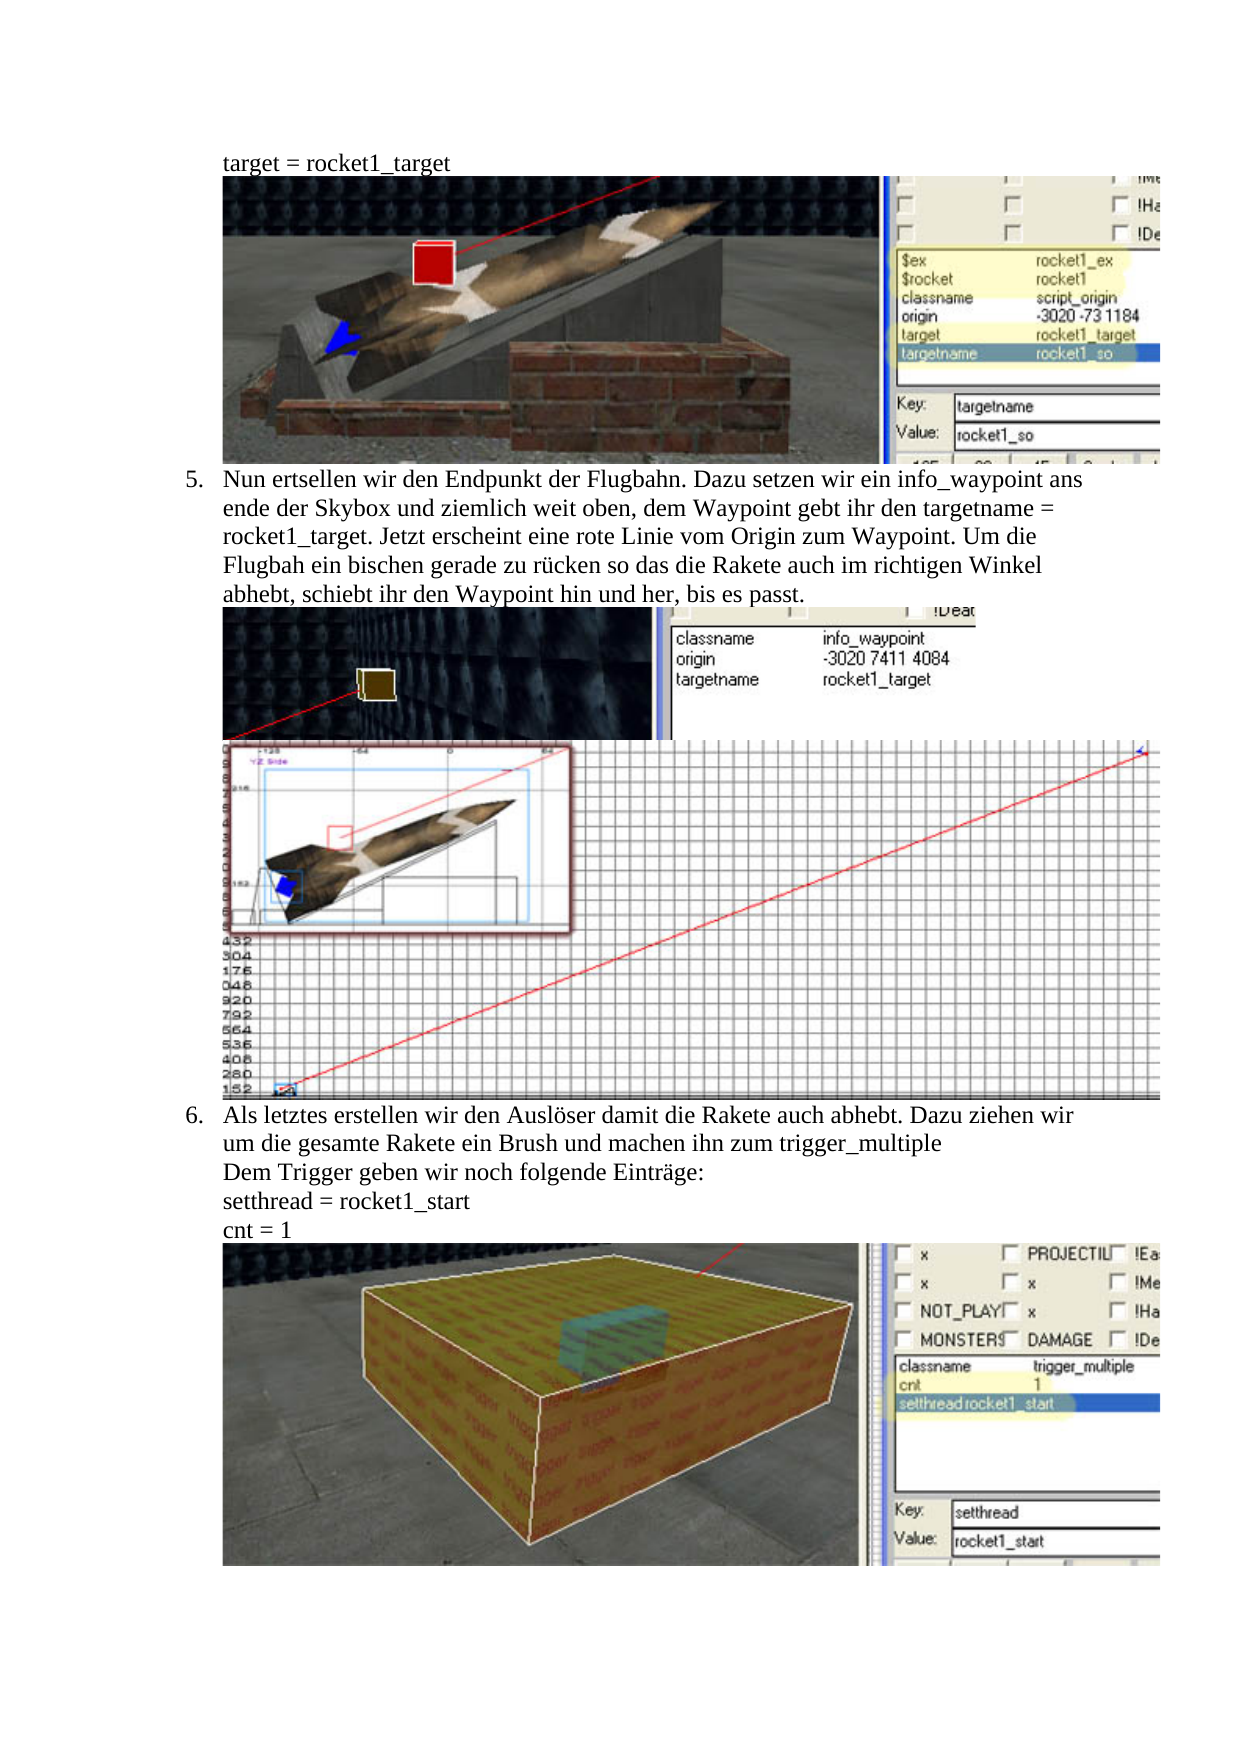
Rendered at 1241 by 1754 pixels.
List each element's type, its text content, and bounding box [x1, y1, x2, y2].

picture [222, 176, 1160, 464]
picture [222, 607, 1160, 1100]
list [185, 148, 1093, 464]
picture [222, 1243, 1160, 1566]
